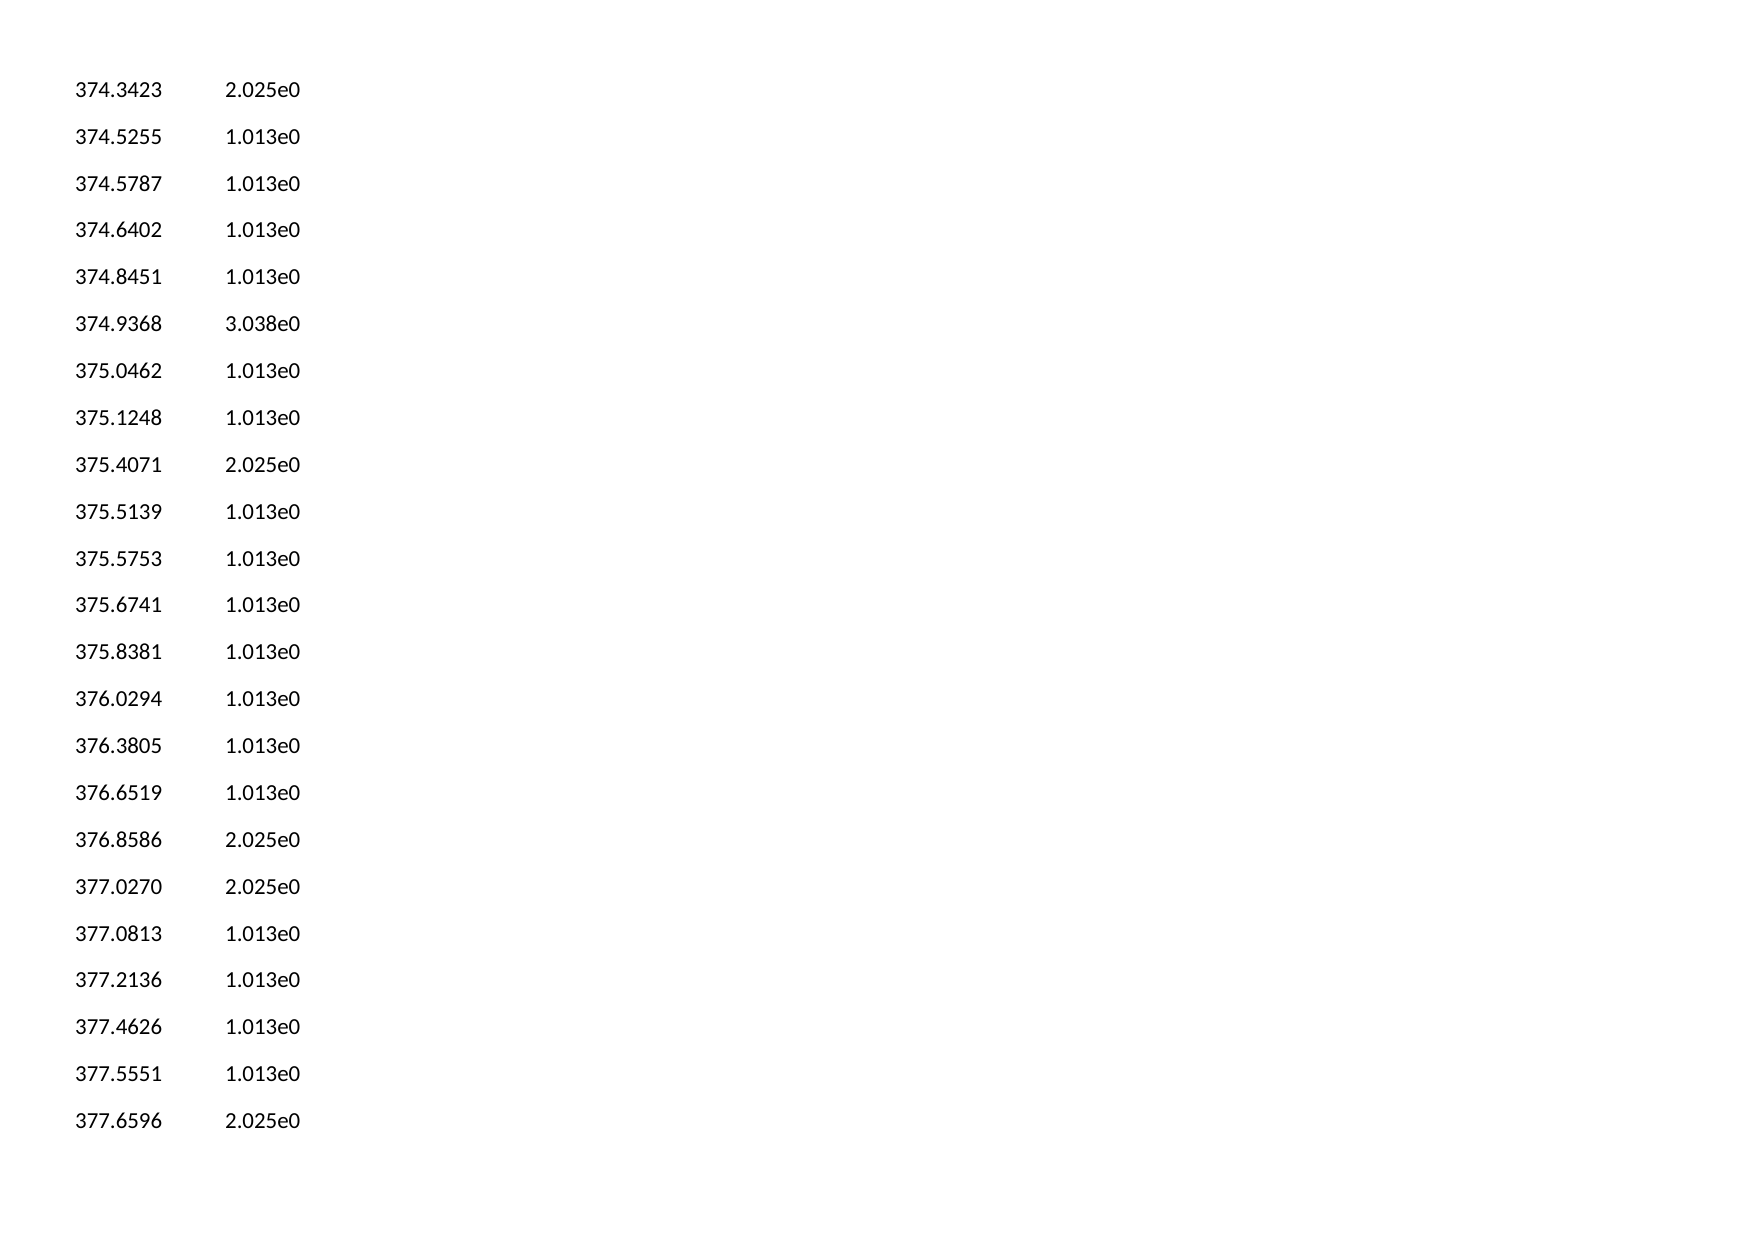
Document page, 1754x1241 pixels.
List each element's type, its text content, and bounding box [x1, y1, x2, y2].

text 376.8586 2.025e0 [75, 825, 1679, 853]
text 376.3805 1.013e0 [75, 731, 1679, 759]
text 374.8451 1.013e0 [75, 262, 1679, 291]
text 377.0270 2.025e0 [75, 872, 1679, 900]
text 377.0813 1.013e0 [75, 919, 1679, 947]
text 377.4626 1.013e0 [75, 1012, 1679, 1041]
text 377.2136 1.013e0 [75, 966, 1679, 994]
text 374.5787 1.013e0 [75, 169, 1679, 197]
text 374.3423 2.025e0 [75, 75, 1679, 103]
text 377.6596 2.025e0 [75, 1106, 1679, 1134]
text 375.1248 1.013e0 [75, 403, 1679, 431]
text 375.0462 1.013e0 [75, 356, 1679, 384]
text 375.5139 1.013e0 [75, 497, 1679, 525]
text 375.6741 1.013e0 [75, 591, 1679, 619]
text 377.5551 1.013e0 [75, 1059, 1679, 1087]
text 374.5255 1.013e0 [75, 122, 1679, 150]
text 375.5753 1.013e0 [75, 544, 1679, 572]
text 376.6519 1.013e0 [75, 778, 1679, 806]
text 375.8381 1.013e0 [75, 637, 1679, 666]
text 376.0294 1.013e0 [75, 684, 1679, 712]
text 374.6402 1.013e0 [75, 216, 1679, 244]
text 375.4071 2.025e0 [75, 450, 1679, 478]
text 374.9368 3.038e0 [75, 309, 1679, 337]
